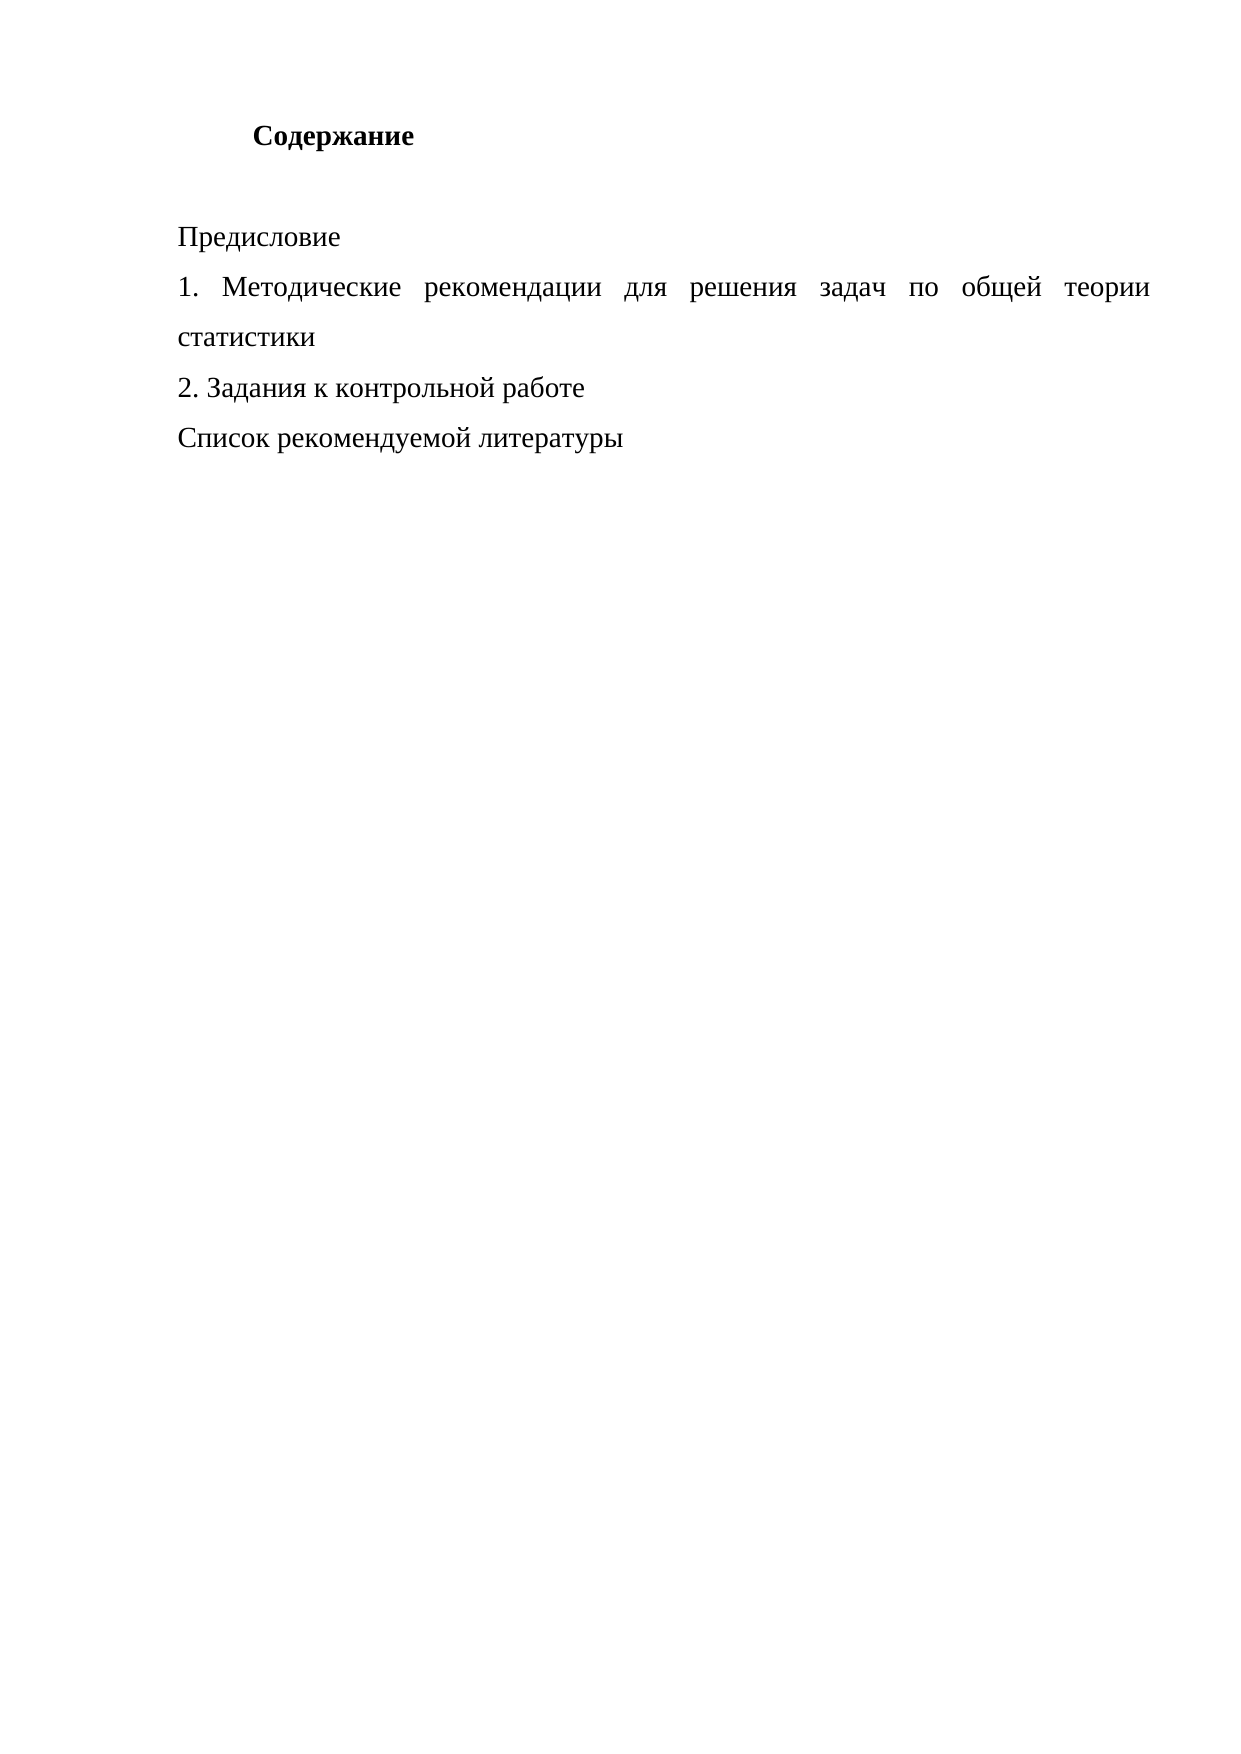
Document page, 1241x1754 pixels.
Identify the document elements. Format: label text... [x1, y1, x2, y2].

text Список рекомендуемой литературы [177, 420, 1152, 453]
text 1. Методические рекомендации для решения задач по общей теории статистики [177, 269, 1152, 353]
text Предисловие [177, 219, 1152, 252]
text 2. Задания к контрольной работе [177, 370, 1152, 403]
subtitle Содержание [177, 118, 1152, 152]
